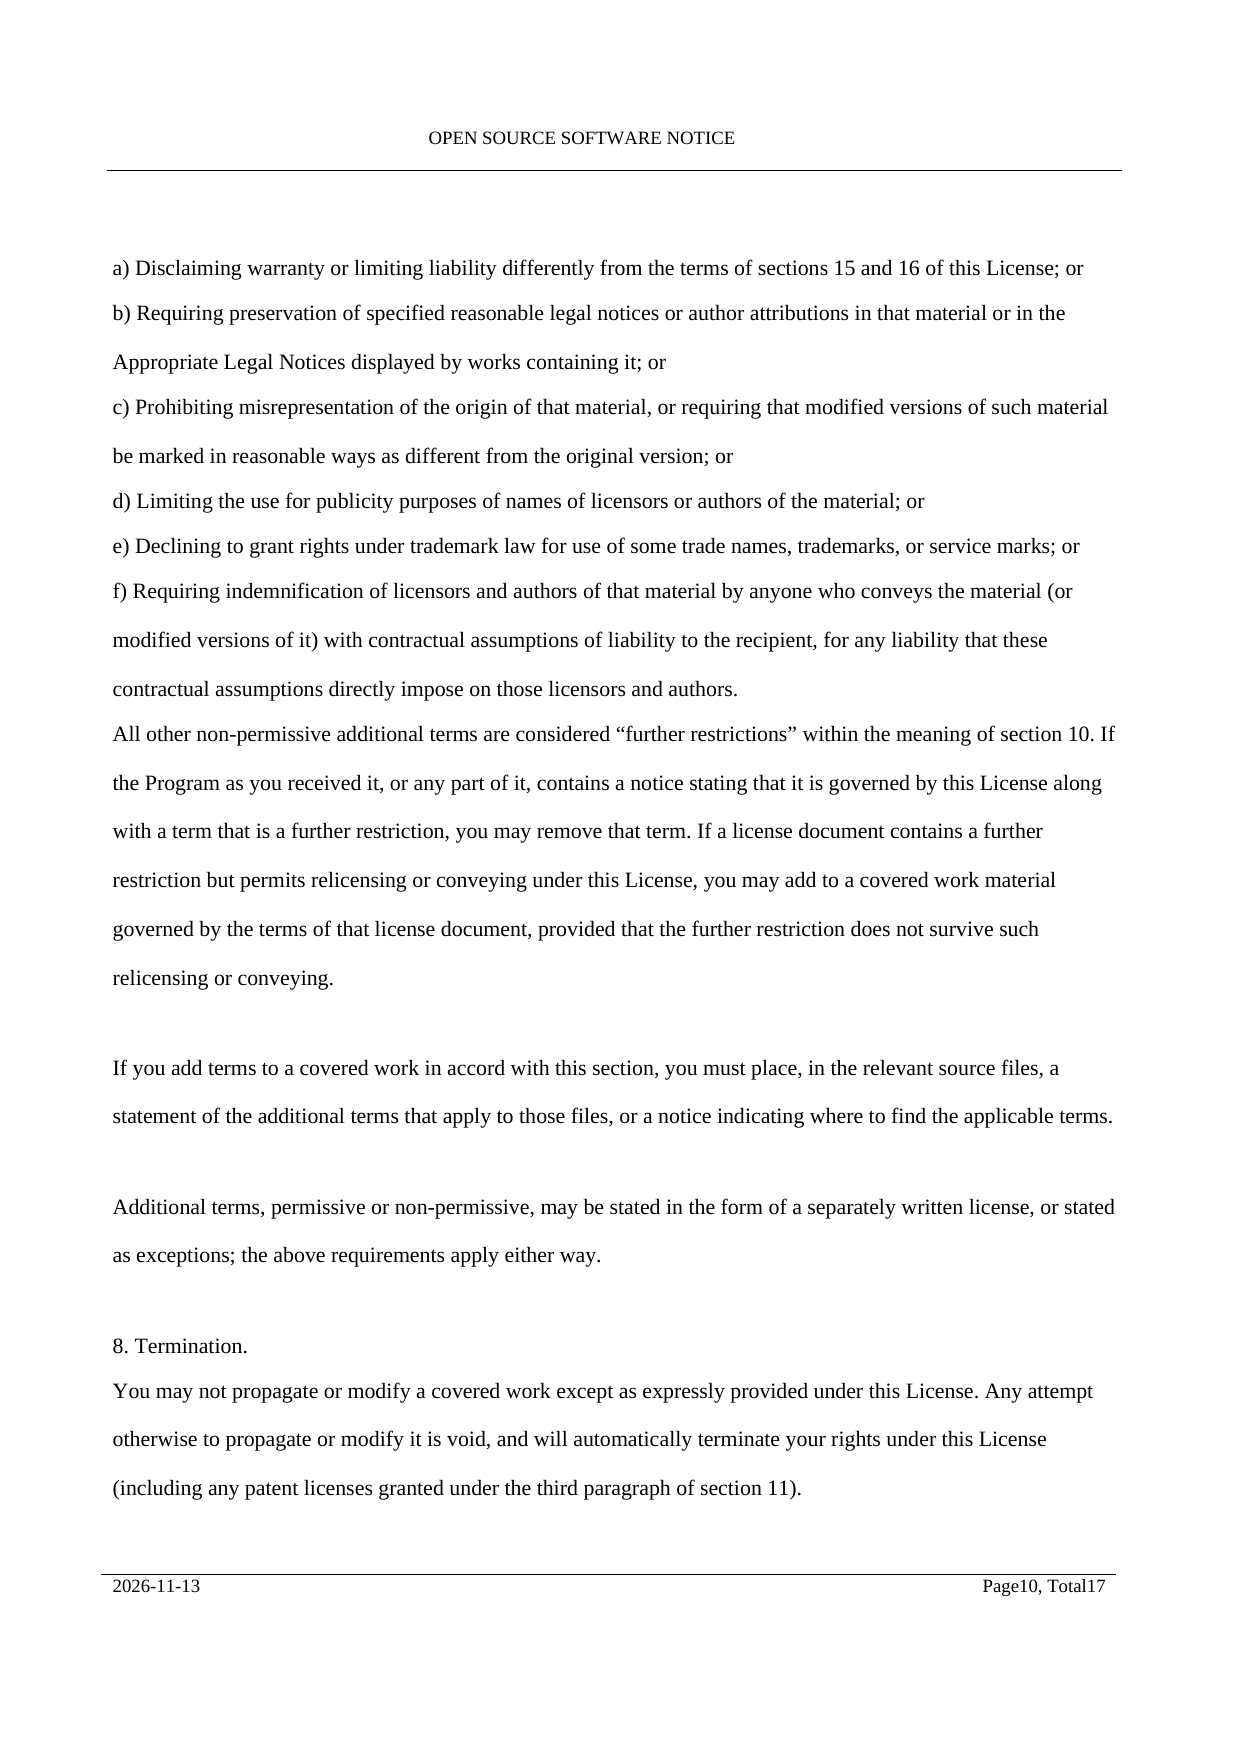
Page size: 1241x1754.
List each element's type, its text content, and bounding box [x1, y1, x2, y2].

text If you add terms to a covered work in accord with this section, you must place, in the relevant source files, a statement of the additional terms that apply to those files, or a notice indicating where to find the applicable terms. [112, 1051, 1128, 1132]
text All other non-permissive additional terms are considered “further restrictions” within the meaning of section 10. If the Program as you received it, or any part of it, contains a notice stating that it is governed by this License along with a term that is a further restriction, you may remove that term. If a license document contains a further restriction but permits relicensing or conveying under this License, you may add to a covered work material governed by the terms of that license document, provided that the further restriction does not survive such relicensing or conveying. [112, 717, 1128, 993]
text d) Limiting the use for publicity purposes of names of licensors or authors of the material; or [112, 484, 1128, 517]
text a) Disclaiming warranty or limiting liability differently from the terms of sections 15 and 16 of this License; or [112, 251, 1128, 284]
text You may not propagate or modify a covered work except as expressly provided under this License. Any attempt otherwise to propagate or modify it is void, and will automatically terminate your rights under this License (including any patent licenses granted under the third paragraph of section 11). [112, 1374, 1128, 1504]
text e) Declining to grant rights under trademark law for use of some trade names, trademarks, or service marks; or [112, 529, 1128, 562]
text b) Requiring preservation of specified reasonable legal notices or author attributions in that material or in the Appropriate Legal Notices displayed by works containing it; or [112, 297, 1128, 378]
text Additional terms, permissive or non-permissive, may be stated in the form of a separately written license, or stated as exceptions; the above requirements apply either way. [112, 1190, 1128, 1271]
text 8. Termination. [112, 1329, 1128, 1361]
text f) Requiring indemnification of licensors and authors of that material by anyone who conveys the material (or modified versions of it) with contractual assumptions of liability to the recipient, for any liability that these contractual assumptions directly impose on those licensors and authors. [112, 574, 1128, 704]
text c) Prohibiting misrepresentation of the origin of that material, or requiring that modified versions of such material be marked in reasonable ways as different from the original version; or [112, 390, 1128, 472]
